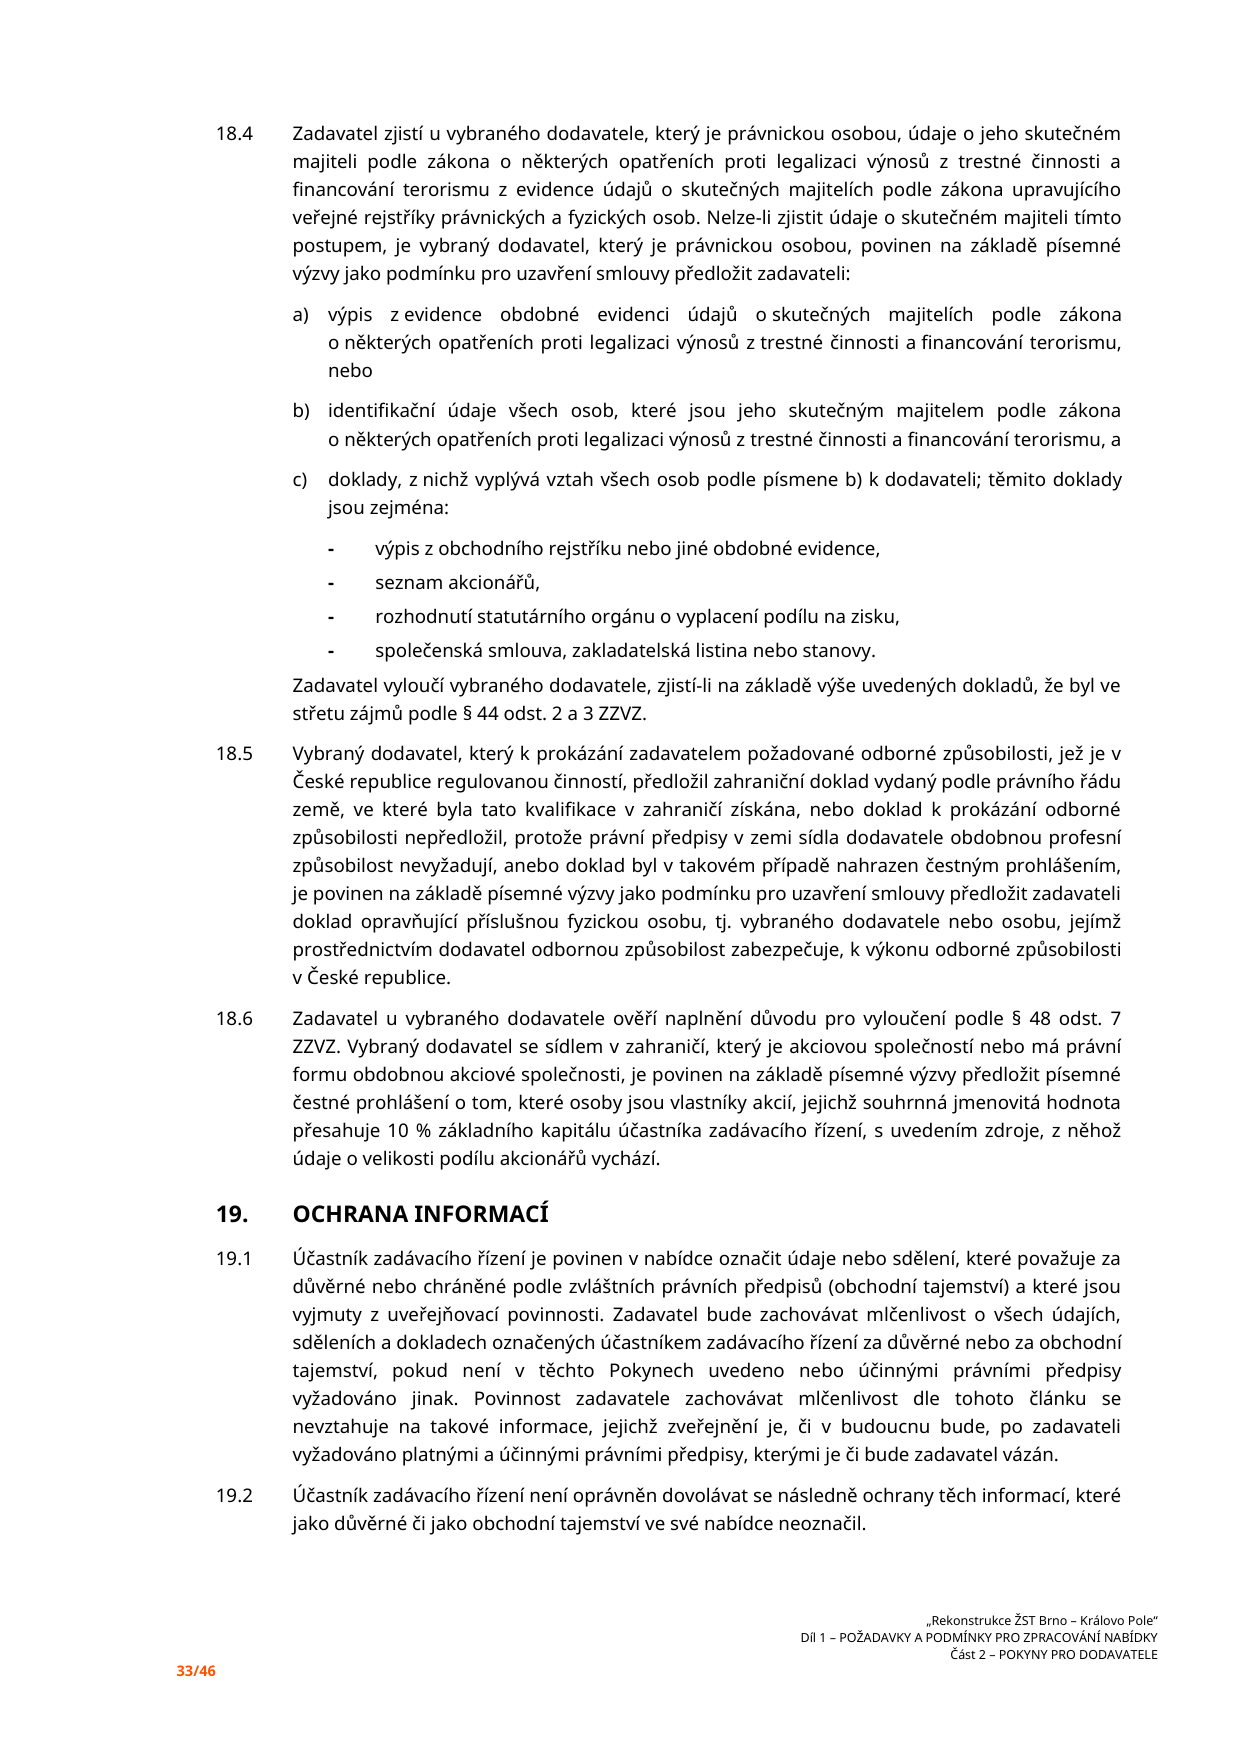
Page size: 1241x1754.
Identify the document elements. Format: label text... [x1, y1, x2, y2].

text rozhodnutí statutárního orgánu o vyplacení podílu na zisku, [328, 603, 1122, 629]
text Zadavatel zjistí u vybraného dodavatele, který je právnickou osobou, údaje o jeho skutečném majiteli podle zákona o některých opatřeních proti legalizaci výnosů z trestné činnosti a financování terorismu z evidence údajů o skutečných majitelích podle zákona upravujícího veřejné rejstříky právnických a fyzických osob. Nelze-li zjistit údaje o skutečném majiteli tímto postupem, je vybraný dodavatel, který je právnickou osobou, povinen na základě písemné výzvy jako podmínku pro uzavření smlouvy předložit zadavateli: [216, 121, 1122, 286]
text OCHRANA INFORMACÍ [216, 1198, 1122, 1229]
text Zadavatel vyloučí vybraného dodavatele, zjistí-li na základě výše uvedených dokladů, že byl ve střetu zájmů podle § 44 odst. 2 a 3 ZZVZ. [292, 672, 1122, 726]
text Vybraný dodavatel, který k prokázání zadavatelem požadované odborné způsobilosti, jež je v České republice regulovanou činností, předložil zahraniční doklad vydaný podle právního řádu země, ve které byla tato kvalifikace v zahraničí získána, nebo doklad k prokázání odborné způsobilosti nepředložil, protože právní předpisy v zemi sídla dodavatele obdobnou profesní způsobilost nevyžadují, anebo doklad byl v takovém případě nahrazen čestným prohlášením, je povinen na základě písemné výzvy jako podmínku pro uzavření smlouvy předložit zadavateli doklad opravňující příslušnou fyzickou osobu, tj. vybraného dodavatele nebo osobu, jejímž prostřednictvím dodavatel odbornou způsobilost zabezpečuje, k výkonu odborné způsobilosti v České republice. [216, 741, 1122, 990]
text společenská smlouva, zakladatelská listina nebo stanovy. [328, 638, 1122, 663]
text Účastník zadávacího řízení není oprávněn dovolávat se následně ochrany těch informací, které jako důvěrné či jako obchodní tajemství ve své nabídce neoznačil. [216, 1482, 1122, 1535]
text seznam akcionářů, [328, 569, 1122, 595]
text Zadavatel u vybraného dodavatele ověří naplnění důvodu pro vyloučení podle § 48 odst. 7 ZZVZ. Vybraný dodavatel se sídlem v zahraničí, který je akciovou společností nebo má právní formu obdobnou akciové společnosti, je povinen na základě písemné výzvy předložit písemné čestné prohlášení o tom, které osoby jsou vlastníky akcií, jejichž souhrnná jmenovitá hodnota přesahuje 10 % základního kapitálu účastníka zadávacího řízení, s uvedením zdroje, z něhož údaje o velikosti podílu akcionářů vychází. [216, 1005, 1122, 1171]
list výpis z evidence obdobné evidenci údajů o skutečných majitelích podle zákona o některých opatřeních proti legalizaci výnosů z trestné činnosti a financování terorismu, nebo [292, 301, 1122, 383]
text výpis z obchodního rejstříku nebo jiné obdobné evidence, [328, 535, 1122, 560]
text doklady, z nichž vyplývá vztah všech osob podle písmene b) k dodavateli; těmito doklady jsou zejména: [292, 466, 1122, 520]
text Účastník zadávacího řízení je povinen v nabídce označit údaje nebo sdělení, které považuje za důvěrné nebo chráněné podle zvláštních právních předpisů (obchodní tajemství) a které jsou vyjmuty z uveřejňovací povinnosti. Zadavatel bude zachovávat mlčenlivost o všech údajích, sděleních a dokladech označených účastníkem zadávacího řízení za důvěrné nebo za obchodní tajemství, pokud není v těchto Pokynech uvedeno nebo účinnými právními předpisy vyžadováno jinak. Povinnost zadavatele zachovávat mlčenlivost dle tohoto článku se nevztahuje na takové informace, jejichž zveřejnění je, či v budoucnu bude, po zadavateli vyžadováno platnými a účinnými právními předpisy, kterými je či bude zadavatel vázán. [216, 1245, 1122, 1467]
text identifikační údaje všech osob, které jsou jeho skutečným majitelem podle zákona o některých opatřeních proti legalizaci výnosů z trestné činnosti a financování terorismu, a [292, 398, 1122, 451]
